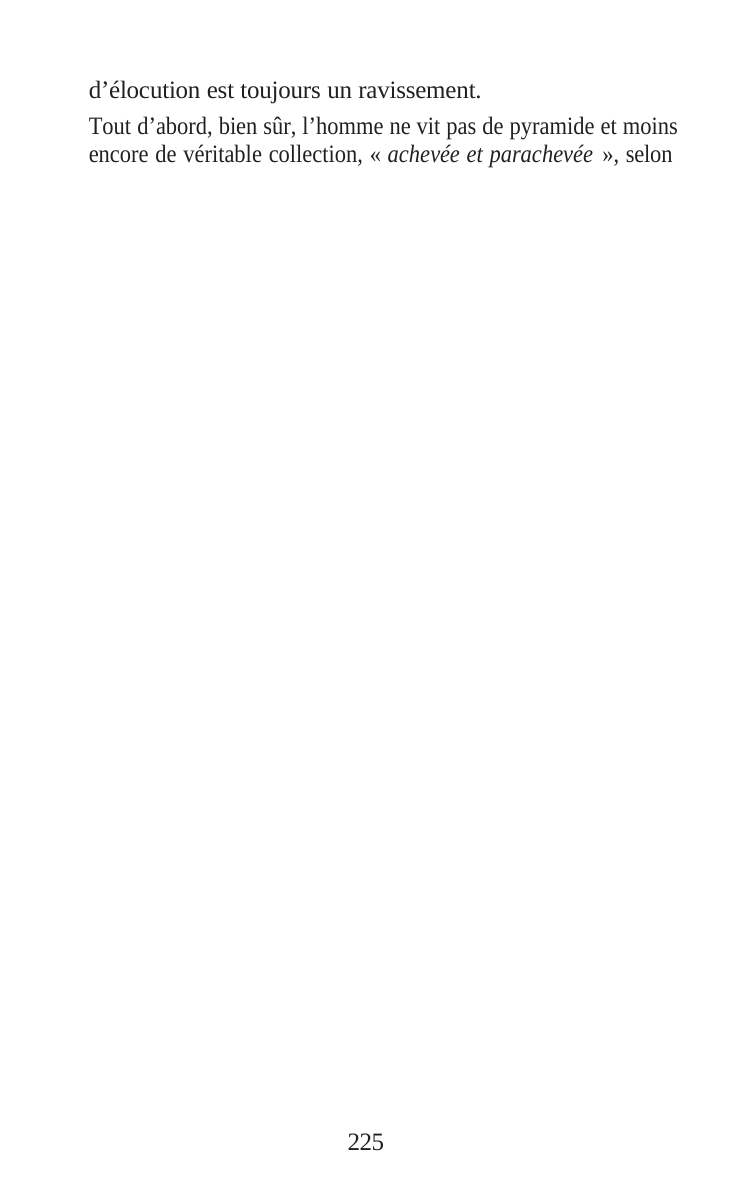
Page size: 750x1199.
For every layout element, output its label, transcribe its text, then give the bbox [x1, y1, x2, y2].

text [88, 75, 679, 104]
text Tout d’abord, bien sûr, l’homme ne vit pas de pyramide et moins encore de véritable collection, « achevée et parachevée », selon [88, 111, 679, 168]
